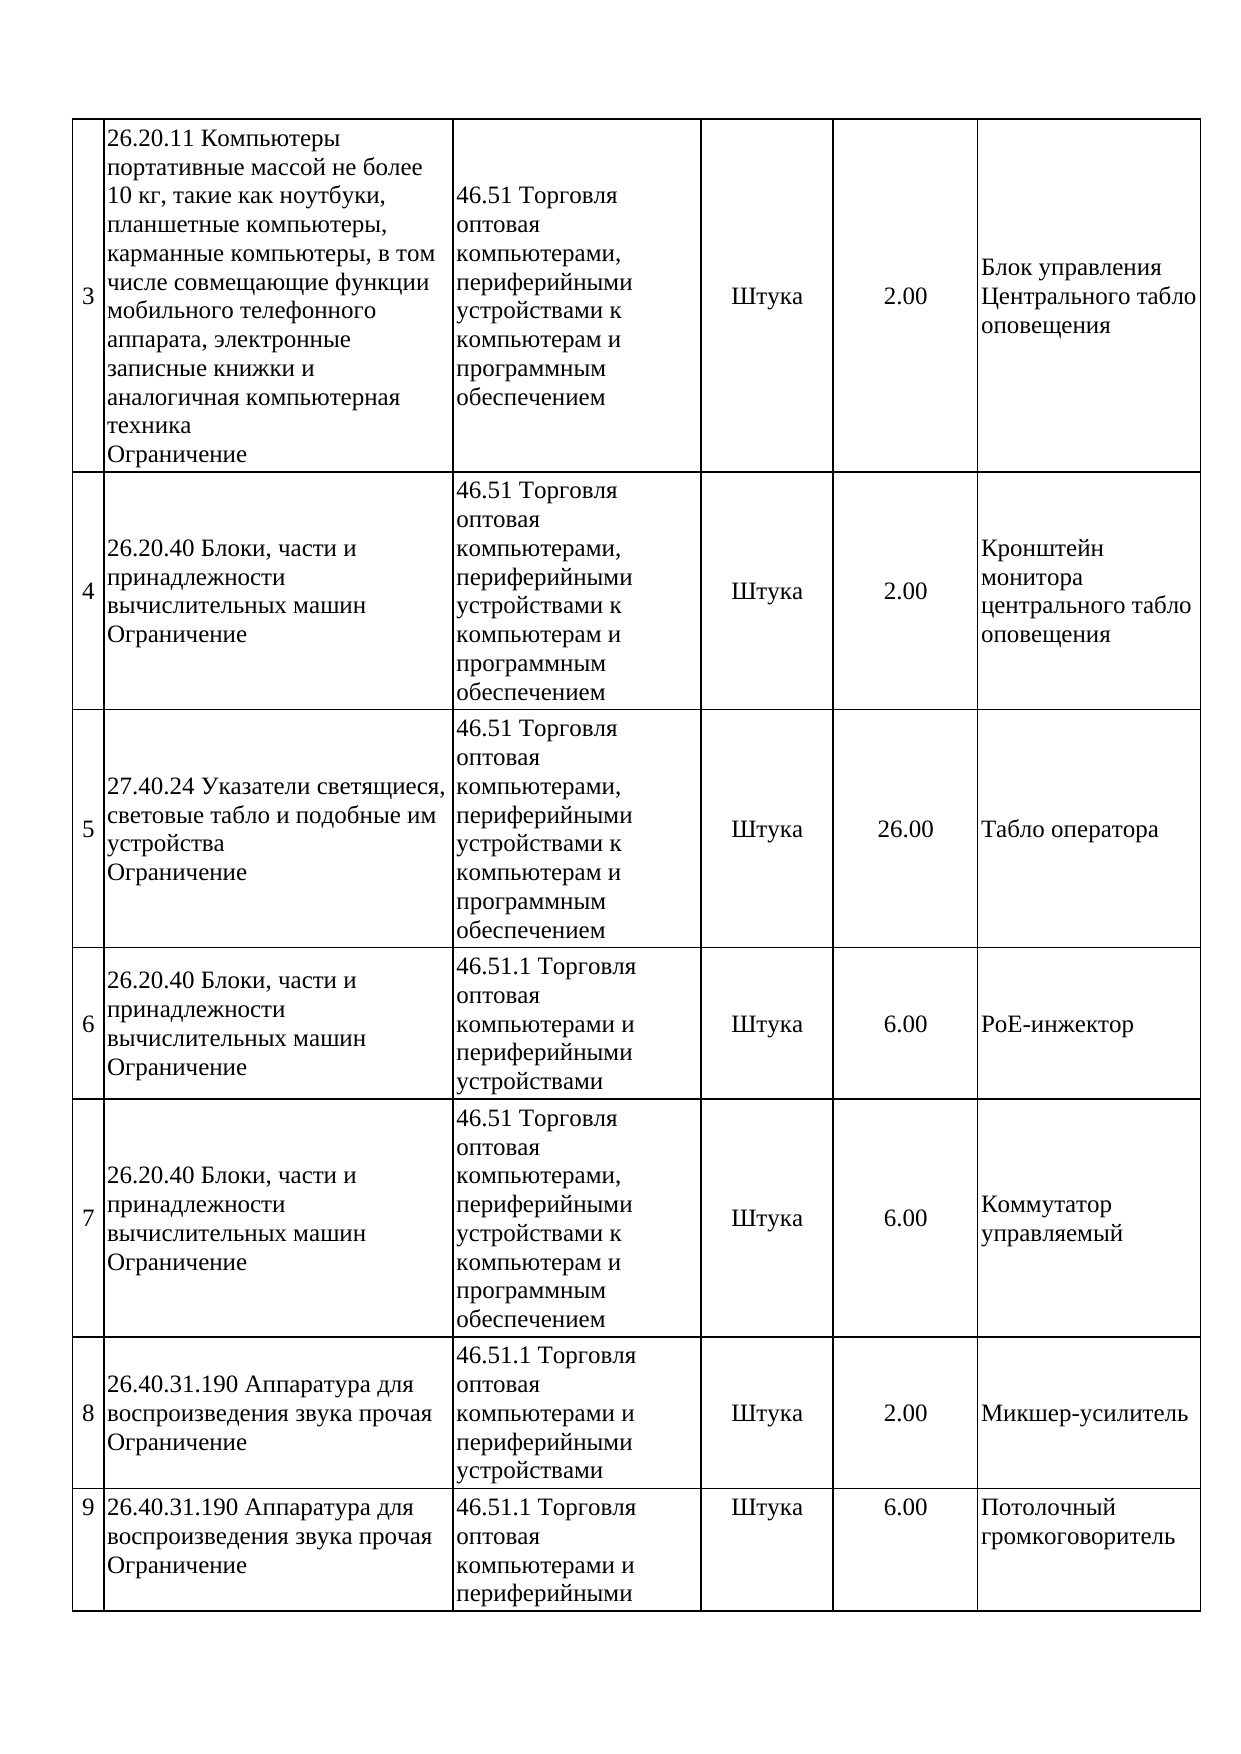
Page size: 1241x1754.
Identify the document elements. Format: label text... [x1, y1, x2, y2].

table_cell 46.51 Торговля оптовая компьютерами, периферийными устройствами к компьютерам и программным обеспечением [454, 710, 700, 947]
table_cell 26.20.40 Блоки, части и принадлежности вычислительных машин Ограничение [105, 473, 452, 709]
table_cell Штука [702, 1100, 832, 1336]
table_cell 26.20.40 Блоки, части и принадлежности вычислительных машин Ограничение [105, 1100, 452, 1336]
table_cell 27.40.24 Указатели светящиеся, световые табло и подобные им устройства Ограничение [105, 710, 452, 947]
table_cell 8 [73, 1338, 103, 1487]
table_cell Блок управления Центрального табло оповещения [978, 120, 1200, 471]
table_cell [978, 1489, 1200, 1610]
table_cell 9 [73, 1489, 103, 1610]
table_cell 46.51.1 Торговля оптовая компьютерами и периферийными устройствами [454, 948, 700, 1098]
table_cell 46.51 Торговля оптовая компьютерами, периферийными устройствами к компьютерам и программным обеспечением [454, 473, 700, 709]
table_cell 26.20.40 Блоки, части и принадлежности вычислительных машин Ограничение [105, 948, 452, 1098]
table_cell Табло оператора [978, 710, 1200, 947]
table_cell 46.51 Торговля оптовая компьютерами, периферийными устройствами к компьютерам и программным обеспечением [454, 1100, 700, 1336]
table_cell Штука [702, 1338, 832, 1487]
table_cell Коммутатор управляемый [978, 1100, 1200, 1336]
table_cell Штука [702, 120, 832, 471]
table_cell 2.00 [834, 1338, 977, 1487]
table_cell 2.00 [834, 120, 977, 471]
table_cell 4 [73, 473, 103, 709]
table_cell PoE-инжектор [978, 948, 1200, 1098]
table_cell 6.00 [834, 1100, 977, 1336]
table_cell Кронштейн монитора центрального табло оповещения [978, 473, 1200, 709]
table_cell Штука [702, 1489, 832, 1610]
table_cell Штука [702, 473, 832, 709]
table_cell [454, 1489, 700, 1610]
table_cell 26.40.31.190 Аппаратура для воспроизведения звука прочая Ограничение [105, 1338, 452, 1487]
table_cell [105, 1489, 452, 1610]
table_cell Микшер-усилитель [978, 1338, 1200, 1487]
table_cell 46.51.1 Торговля оптовая компьютерами и периферийными устройствами [454, 1338, 700, 1487]
table_cell 7 [73, 1100, 103, 1336]
table_cell Штука [702, 948, 832, 1098]
table_cell Штука [702, 710, 832, 947]
table_cell 2.00 [834, 473, 977, 709]
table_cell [454, 120, 700, 471]
table_cell 26.20.11 Компьютеры портативные массой не более 10 кг, такие как ноутбуки, планшетные компьютеры, карманные компьютеры, в том числе совмещающие функции мобильного телефонного аппарата, электронные записные книжки и аналогичная компьютерная техника Ограничение [105, 120, 452, 471]
table_cell 6.00 [834, 1489, 977, 1610]
table_cell 26.00 [834, 710, 977, 947]
table_cell 5 [73, 710, 103, 947]
table_cell 6.00 [834, 948, 977, 1098]
table_cell 3 [73, 120, 103, 471]
table_cell 6 [73, 948, 103, 1098]
